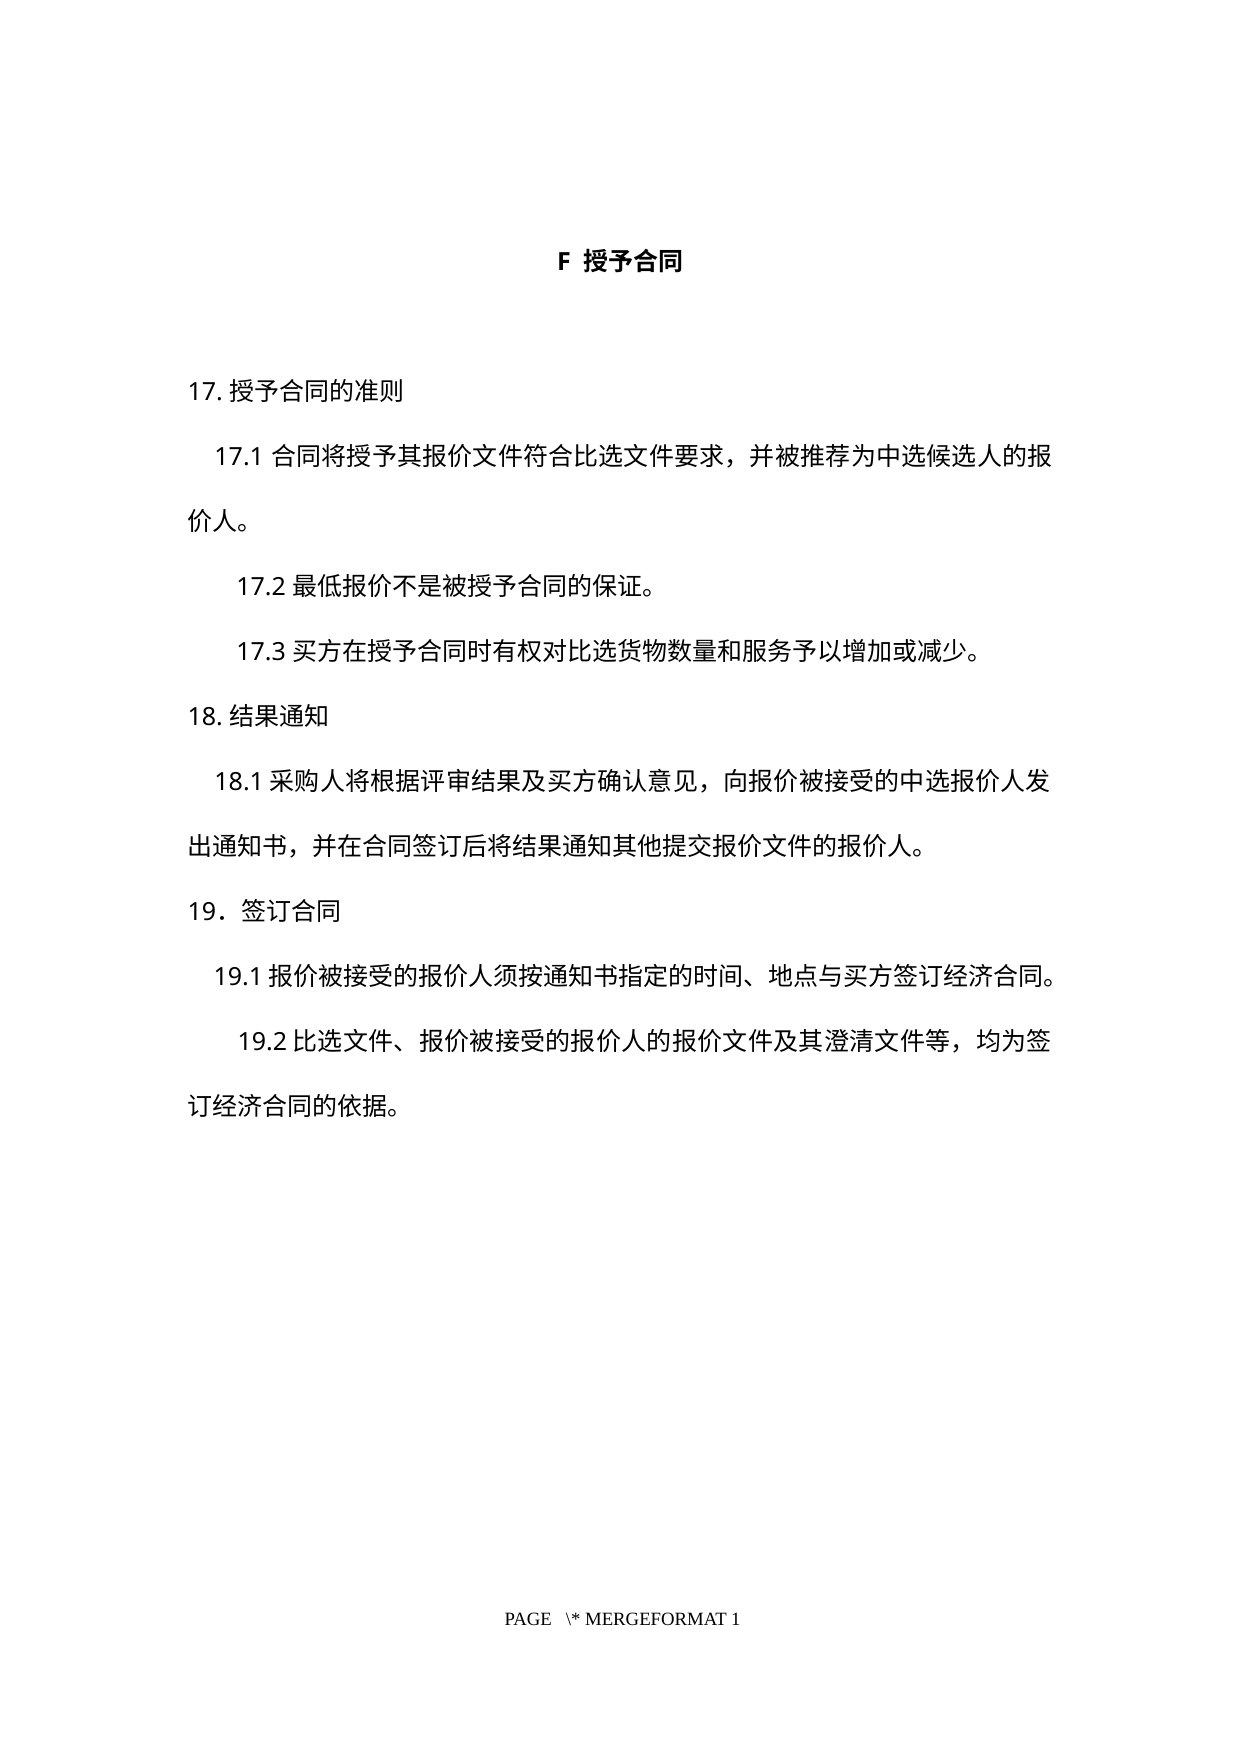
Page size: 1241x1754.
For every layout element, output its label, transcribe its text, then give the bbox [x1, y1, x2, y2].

text 19.1报价被接受的报价人须按通知书指定的时间、地点与买方签订经济合同。 [187, 942, 1053, 1007]
text 17.1 合同将授予其报价文件符合比选文件要求，并被推荐为中选候选人的报价人。 [187, 422, 1053, 552]
text 17.2 最低报价不是被授予合同的保证。 [187, 552, 1053, 617]
text F 授予合同 [187, 227, 1053, 292]
text 19．签订合同 [187, 877, 1053, 942]
text 17.3 买方在授予合同时有权对比选货物数量和服务予以增加或减少。 [187, 617, 1053, 682]
text 18.1采购人将根据评审结果及买方确认意见，向报价被接受的中选报价人发出通知书，并在合同签订后将结果通知其他提交报价文件的报价人。 [187, 747, 1053, 877]
text 17. 授予合同的准则 [187, 357, 1053, 422]
text 19.2比选文件、报价被接受的报价人的报价文件及其澄清文件等，均为签订经济合同的依据。 [187, 1007, 1053, 1137]
text 18. 结果通知 [187, 682, 1053, 747]
